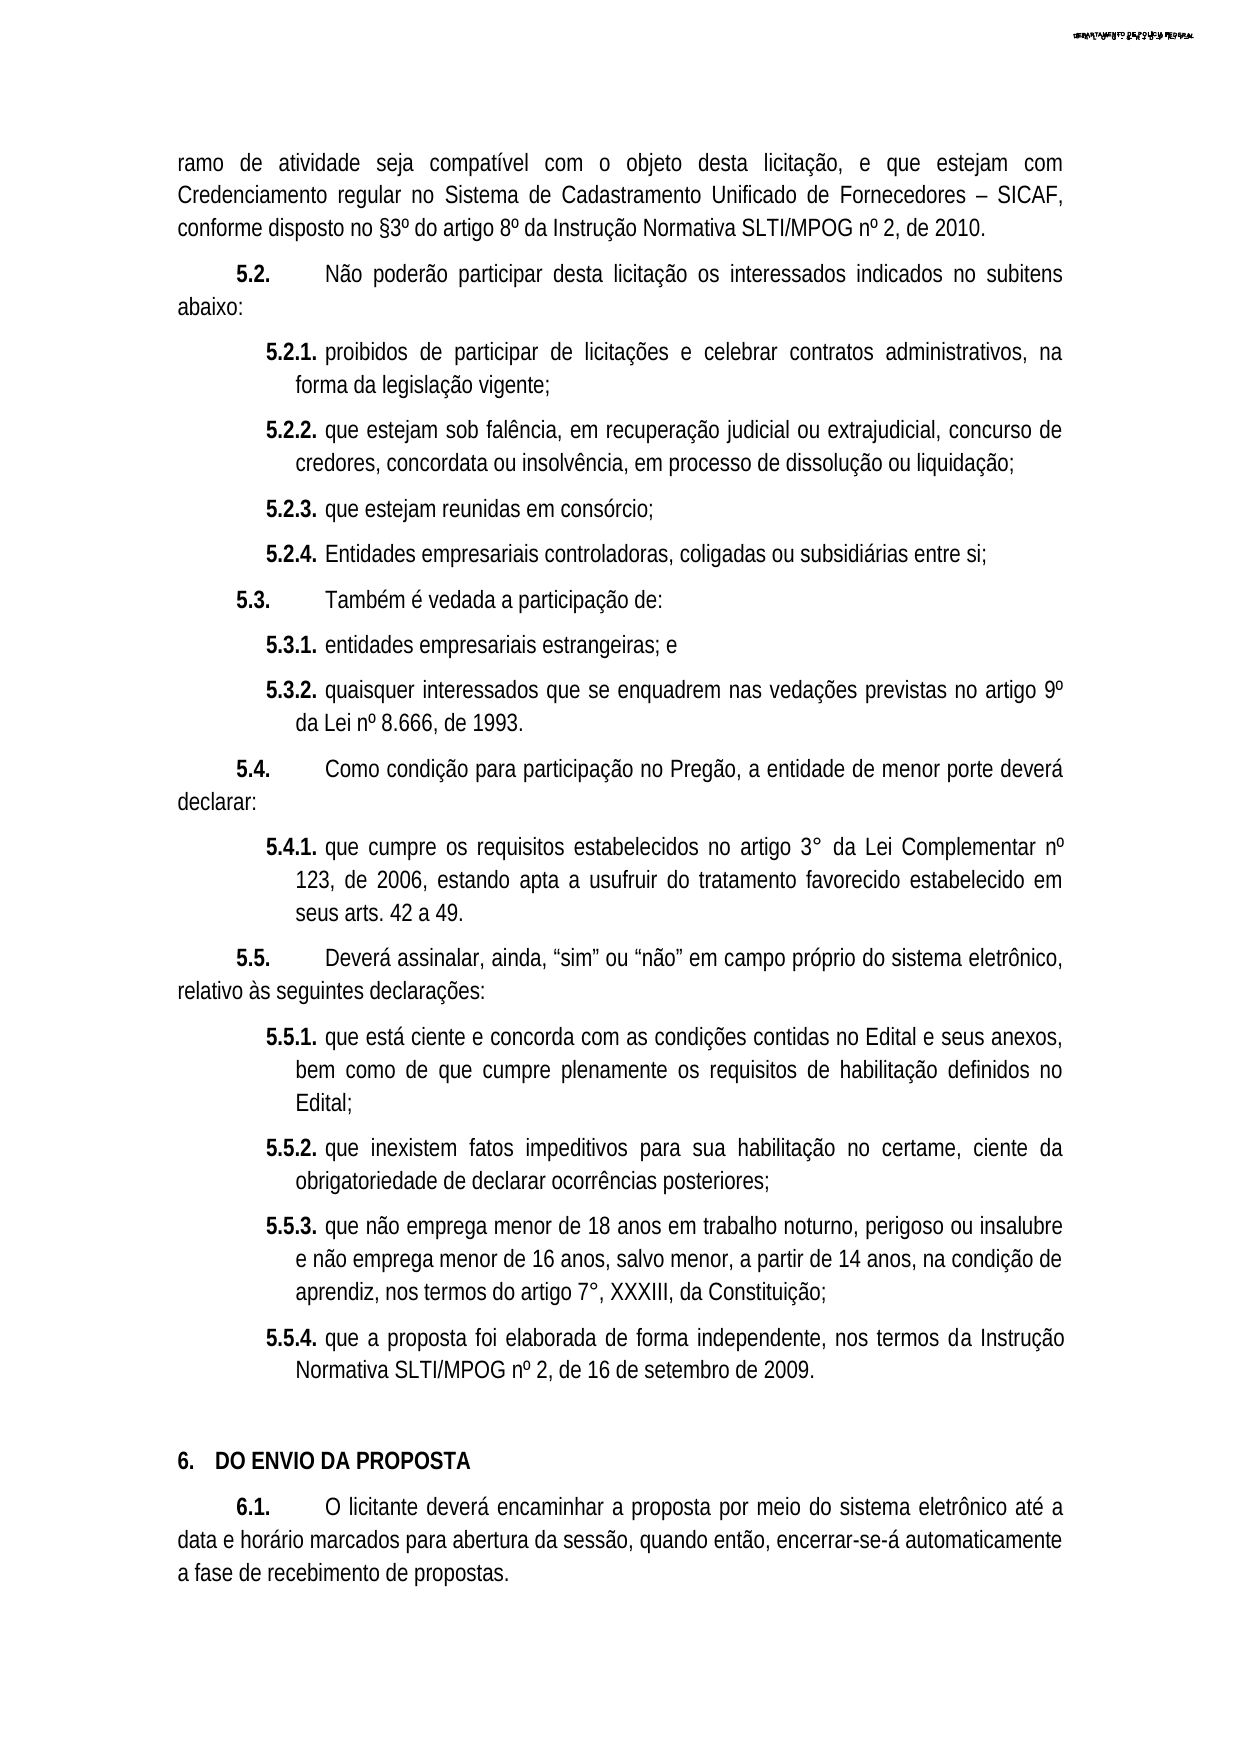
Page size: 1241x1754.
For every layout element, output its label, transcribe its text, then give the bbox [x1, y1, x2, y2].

list proibidos de participar de licitações e celebrar contratos administrativos, na forma da legislação vigente; [266, 337, 1064, 399]
list Também é vedada a participação de: [177, 585, 1065, 613]
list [177, 148, 1065, 242]
list Como condição para participação no Pregão, a entidade de menor porte deverá declarar: [177, 754, 1065, 815]
list que está ciente e concorda com as condições contidas no Edital e seus anexos, bem como de que cumpre plenamente os requisitos de habilitação definidos no Edital; [266, 1022, 1064, 1116]
list Entidades empresariais controladoras, coligadas ou subsidiárias entre si; [266, 539, 1064, 568]
list que cumpre os requisitos estabelecidos no artigo 3° da Lei Complementar nº 123, de 2006, estando apta a usufruir do tratamento favorecido estabelecido em seus arts. 49. [266, 832, 1064, 927]
list que estejam reunidas em consórcio; [266, 494, 1064, 522]
list que inexistem fatos impeditivos para sua habilitação no certame, ciente da obrigatoriedade de declarar ocorrências posteriores; [266, 1133, 1064, 1194]
list O licitante deverá encaminhar a proposta por meio do sistema eletrônico até a data e horário marcados para abertura da sessão, quando então, encerrar-se-á automaticamente a fase de recebimento de propostas. [177, 1492, 1065, 1586]
list entidades empresariais estrangeiras; e [266, 630, 1064, 659]
list que estejam sob falência, em recuperação judicial ou extrajudicial, concurso de credores, concordata ou insolvência, em processo de dissolução ou liquidação; [266, 416, 1064, 477]
list que não emprega menor de 18 anos em trabalho noturno, perigoso ou insalubre e não emprega menor de 16 anos, salvo menor, a partir de 14 anos, na condição de aprendiz, nos termos do artigo 7°, XXXIII, da Constituição; [266, 1211, 1064, 1306]
list que a proposta foi elaborada de forma independente, nos termos da Instrução Normativa SLTI/MPOG nº 2, de 16 de setembro de 2009. [266, 1323, 1064, 1384]
list quaisquer interessados que se enquadrem nas vedações previstas no artigo 9º da Lei nº 8.666, de 1993. [266, 676, 1064, 737]
list Não poderão participar desta licitação os interessados indicados no subitens abaixo: [177, 259, 1065, 320]
list Deverá assinalar, ainda, “sim” ou “não” em campo próprio do sistema eletrônico, relativo às seguintes declarações: [177, 943, 1065, 1005]
list DO ENVIO DA PROPOSTA [177, 1446, 1065, 1475]
